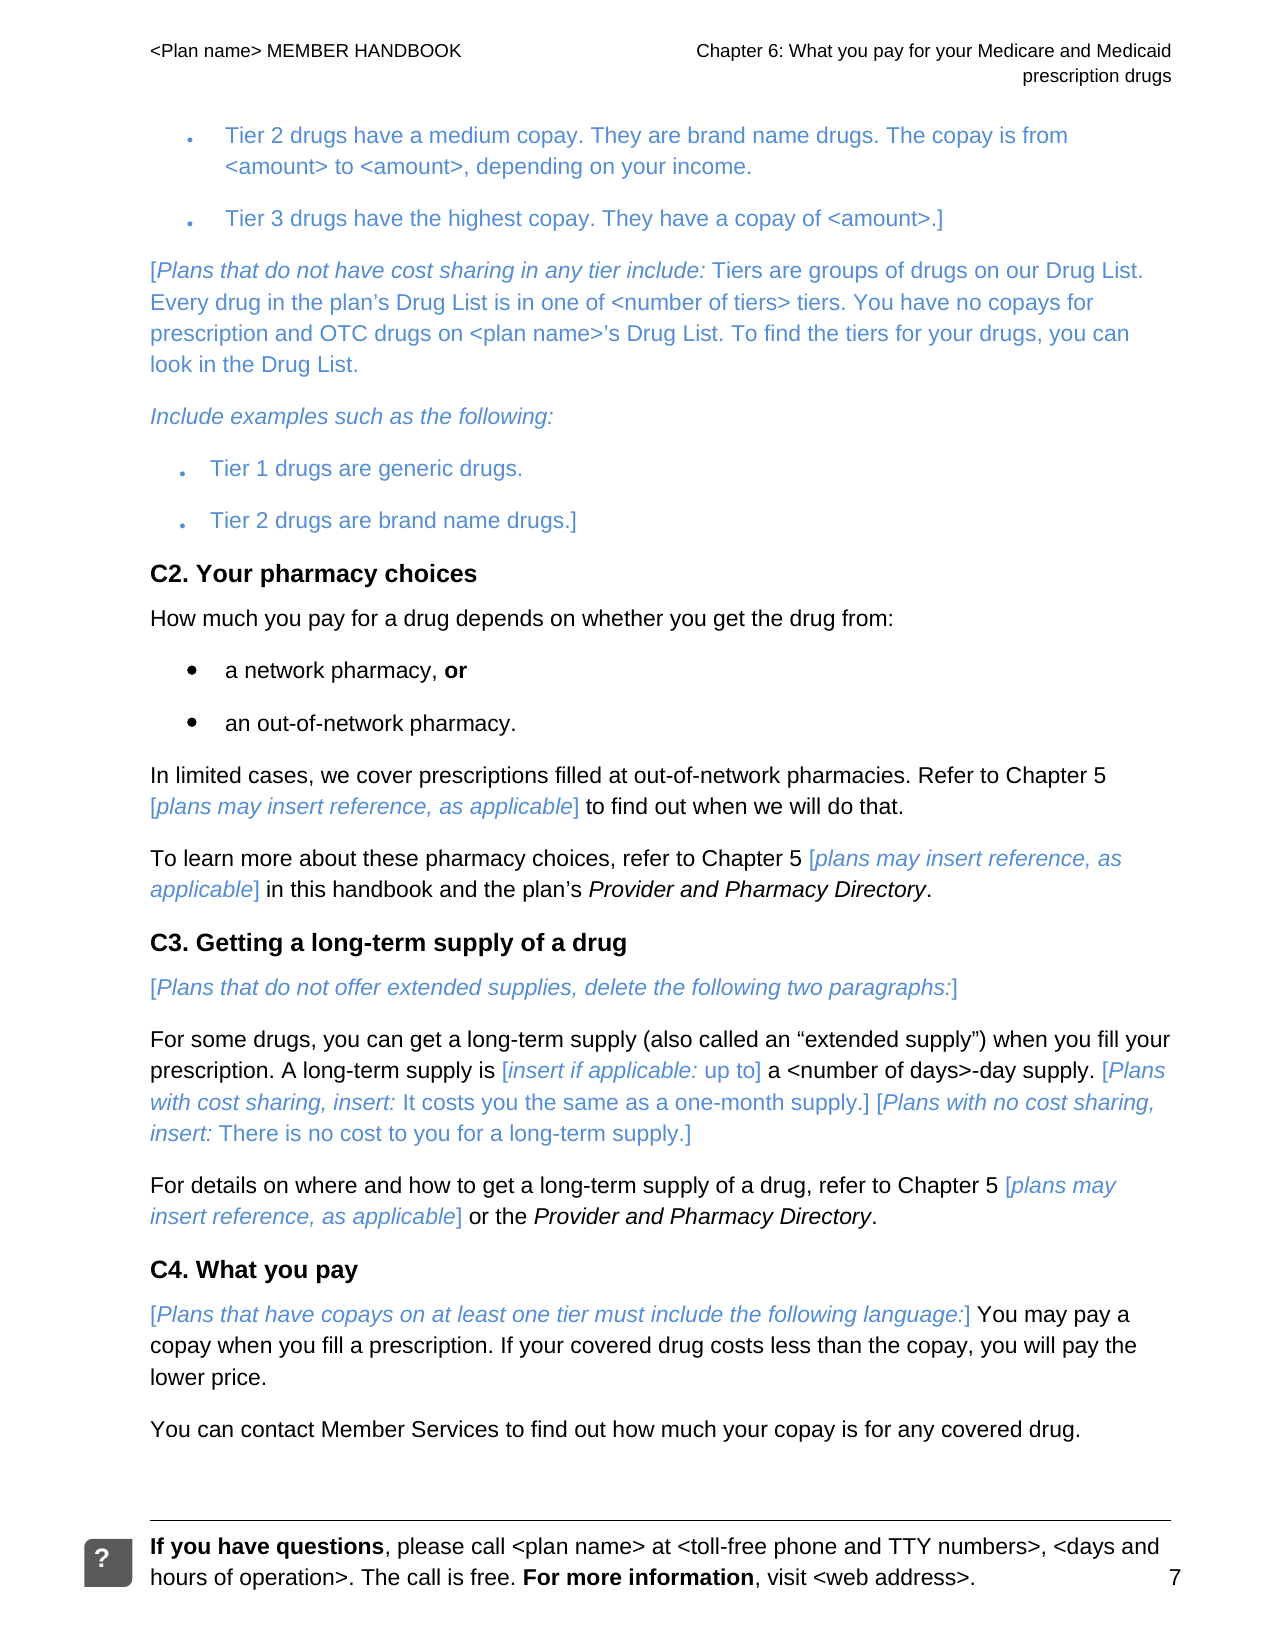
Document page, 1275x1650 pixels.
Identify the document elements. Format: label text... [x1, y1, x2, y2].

list an out-of-network pharmacy. [187, 706, 1096, 737]
list In limited cases, we cover prescriptions filled at out-of-network pharmacies. Refer to Chapter 5 [plans may insert reference, as applicable] to find out when we will do that. [150, 758, 1171, 821]
text [Plans that do not offer extended supplies, delete the following two paragraphs:] [150, 971, 1171, 1002]
list To learn more about these pharmacy choices, refer to Chapter 5 [plans may insert reference, as applicable] in this handbook and the plan’s Provider and Pharmacy Directory. [150, 841, 1171, 904]
list Tier 3 drugs have the highest copay. They have a copay of <amount>.] [187, 202, 1096, 233]
list For details on where and how to get a long-term supply of a drug, refer to Chapter 5 [plans may insert reference, as applicable] or the Provider and Pharmacy Directory. [150, 1168, 1171, 1231]
text [Plans that do not have cost sharing in any tier include: Tiers are groups of drugs on our Drug List. Every drug in the plan’s Drug List is in one of <number of tiers> tiers. You have no copays for prescription and OTC drugs on <plan name>’s Drug List. To find the tiers for your drugs, you can look in the Drug List. [150, 254, 1171, 379]
text For some drugs, you can get a long-term supply (also called an “extended supply”) when you fill your prescription. A long-term supply is [insert if applicable: up to] a <number of days>-day supply. [Plans with cost sharing, insert: It costs you the same as a one-month supply.] [Plans with no cost sharing, insert: There is no cost to you for a long-term supply.] [150, 1023, 1171, 1148]
list You can contact Member Services to find out how much your copay is for any covered drug. [150, 1412, 1171, 1443]
text How much you pay for a drug depends on whether you get the drug from: [150, 602, 1096, 633]
text [Plans that have copays on at least one tier must include the following language:] You may pay a copay when you fill a prescription. If your covered drug costs less than the copay, you will pay the lower price. [150, 1298, 1171, 1391]
subtitle C2. Your pharmacy choices [150, 556, 1096, 589]
text Include examples such as the following: [150, 400, 1171, 431]
list a network pharmacy, or [187, 654, 1096, 685]
list Tier 2 drugs have a medium copay. They are brand name drugs. The copay is from <amount> to <amount>, depending on your income. [187, 118, 1096, 181]
subtitle C3. Getting a long-term supply of a drug [150, 925, 1096, 958]
list Tier 2 drugs are brand name drugs.] [180, 504, 1096, 535]
list Tier 1 drugs are generic drugs. [180, 452, 1096, 483]
subtitle C4. What you pay [150, 1252, 1096, 1285]
